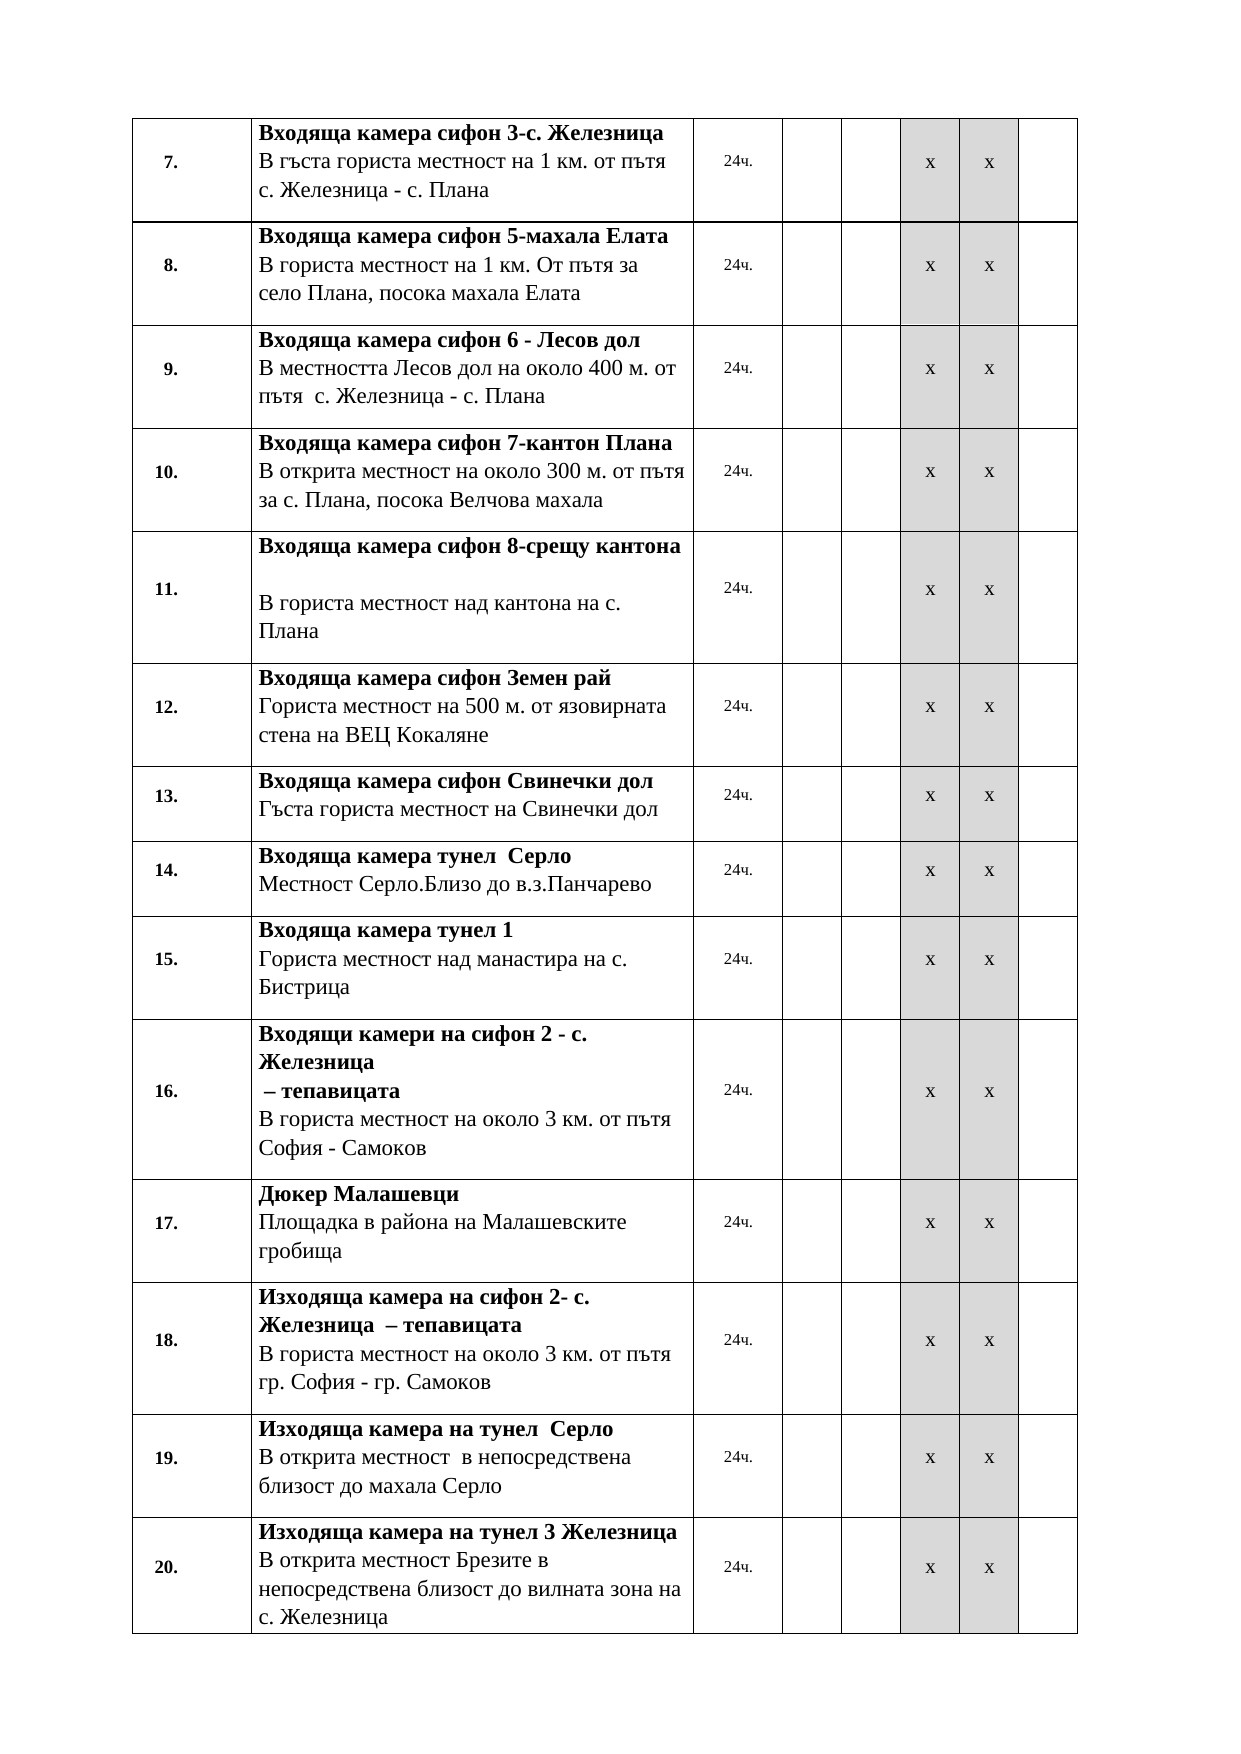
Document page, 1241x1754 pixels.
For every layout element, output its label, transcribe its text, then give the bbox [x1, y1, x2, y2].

table_cell [1019, 532, 1077, 663]
table_cell [133, 1020, 251, 1179]
table_cell [842, 326, 900, 428]
table_cell х [901, 767, 959, 841]
table_cell 24ч. [694, 1020, 782, 1179]
table_cell х [960, 429, 1018, 531]
table_cell [1019, 326, 1077, 428]
table_cell [842, 1283, 900, 1414]
table_cell [842, 664, 900, 766]
table_cell х [960, 532, 1018, 663]
table_cell [133, 917, 251, 1019]
table_cell 24ч. [694, 326, 782, 428]
table_cell [133, 429, 251, 531]
table_cell [842, 223, 900, 324]
table_cell [783, 917, 841, 1019]
table_cell [1019, 917, 1077, 1019]
table_cell [783, 842, 841, 916]
table_cell х [901, 532, 959, 663]
table_cell [1019, 1415, 1077, 1517]
table_cell Изходяща камера на сифон 2- с. Железница – тепавицата В гориста местност на около 3 км. от пътя гр. София - гр. Самоков [252, 1283, 693, 1414]
table_cell [783, 664, 841, 766]
table_cell х [960, 842, 1018, 916]
table_cell [783, 119, 841, 221]
table_cell х [901, 1180, 959, 1282]
table_cell [1019, 1020, 1077, 1179]
table_cell х [960, 767, 1018, 841]
table_cell х [960, 1020, 1018, 1179]
table_cell [133, 1283, 251, 1414]
table_cell [1019, 223, 1077, 324]
table_cell [783, 1518, 841, 1633]
table_cell [1019, 119, 1077, 221]
table_cell х [901, 1415, 959, 1517]
table_cell Входяща камера сифон 3-с. Железница В гъста гориста местност на 1 км. от пътя с. Железница - с. Плана [252, 119, 693, 221]
table_cell [133, 326, 251, 428]
table_cell [842, 1415, 900, 1517]
table_cell х [901, 1020, 959, 1179]
table_cell Входяща камера сифон 8-срещу кантона В гориста местност над кантона на с. Плана [252, 532, 693, 663]
table_cell х [960, 119, 1018, 221]
table_cell [133, 842, 251, 916]
table_cell 24ч. [694, 1415, 782, 1517]
table_cell [783, 429, 841, 531]
table_cell х [901, 1518, 959, 1633]
table_cell [1019, 664, 1077, 766]
table_cell [133, 1415, 251, 1517]
table_cell [842, 1180, 900, 1282]
table_cell 24ч. [694, 664, 782, 766]
table_cell [783, 532, 841, 663]
table_cell [842, 842, 900, 916]
table_cell Изходяща камера на тунел 3 Железница В открита местност Брезите в непосредствена близост до вилната зона на с. Железница [252, 1518, 693, 1633]
table_cell [842, 1020, 900, 1179]
table_cell [1019, 1283, 1077, 1414]
table_cell [133, 767, 251, 841]
table_cell 24ч. [694, 917, 782, 1019]
table_cell Входяща камера сифон 7-кантон Плана В открита местност на около 300 м. от пътя за с. Плана, посока Велчова махала [252, 429, 693, 531]
table_cell х [901, 429, 959, 531]
table_cell х [901, 917, 959, 1019]
table_cell 24ч. [694, 1518, 782, 1633]
table_cell [1019, 842, 1077, 916]
table_cell 24ч. [694, 429, 782, 531]
table_cell Входяща камера сифон Свинечки дол Гъста гориста местност на Свинечки дол [252, 767, 693, 841]
table_cell [1019, 429, 1077, 531]
table_cell х [901, 223, 959, 324]
table_cell 24ч. [694, 767, 782, 841]
table_cell х [960, 223, 1018, 324]
table_cell 24ч. [694, 223, 782, 324]
table_cell Входяща камера сифон 6 - Лесов дол В местността Лесов дол на около 400 м. от пътя с. Железница - с. Плана [252, 326, 693, 428]
table_cell х [901, 326, 959, 428]
table_cell [1019, 1518, 1077, 1633]
table_cell х [960, 326, 1018, 428]
table_cell [842, 767, 900, 841]
table_cell х [960, 1180, 1018, 1282]
table_cell [842, 119, 900, 221]
table_cell Входяща камера тунел Серло Местност Серло.Близо до в.з.Панчарево [252, 842, 693, 916]
table_cell [133, 119, 251, 221]
table_cell 24ч. [694, 532, 782, 663]
table_cell [842, 532, 900, 663]
table_cell [783, 1180, 841, 1282]
table_cell Дюкер Малашевци Площадка в района на Малашевските гробища [252, 1180, 693, 1282]
table_cell [783, 1020, 841, 1179]
table_cell [133, 532, 251, 663]
table_cell х [960, 1283, 1018, 1414]
table_cell [842, 1518, 900, 1633]
table_cell [1019, 767, 1077, 841]
table_cell [783, 223, 841, 324]
table_cell [842, 429, 900, 531]
table_cell х [901, 842, 959, 916]
table_cell Изходяща камера на тунел Серло В открита местност в непосредствена близост до махала Серло [252, 1415, 693, 1517]
table_cell [783, 1415, 841, 1517]
table_cell Входяща камера сифон Земен рай Гориста местност на 500 м. от язовирната стена на ВЕЦ Кокаляне [252, 664, 693, 766]
table_cell х [960, 917, 1018, 1019]
table_cell [133, 1180, 251, 1282]
table_cell [783, 767, 841, 841]
table_cell Входящи камери на сифон 2 - с. Железница – тепавицата В гориста местност на около 3 км. от пътя София - Самоков [252, 1020, 693, 1179]
table_cell [133, 223, 251, 324]
table_cell Входяща камера сифон 5-махала Елата В гориста местност на 1 км. От пътя за село Плана, посока махала Елата [252, 223, 693, 324]
table_cell [842, 917, 900, 1019]
table_cell 24ч. [694, 842, 782, 916]
table_cell х [901, 664, 959, 766]
table_cell [783, 1283, 841, 1414]
table_cell 24ч. [694, 1283, 782, 1414]
table_cell 24ч. [694, 119, 782, 221]
table_cell х [901, 119, 959, 221]
table_cell х [960, 664, 1018, 766]
table_cell Входяща камера тунел 1 Гориста местност над манастира на с. Бистрица [252, 917, 693, 1019]
table_cell х [960, 1415, 1018, 1517]
table_cell [783, 326, 841, 428]
table_cell х [960, 1518, 1018, 1633]
table_cell [133, 664, 251, 766]
table_cell х [901, 1283, 959, 1414]
table_cell [133, 1518, 251, 1633]
table_cell 24ч. [694, 1180, 782, 1282]
table_cell [1019, 1180, 1077, 1282]
